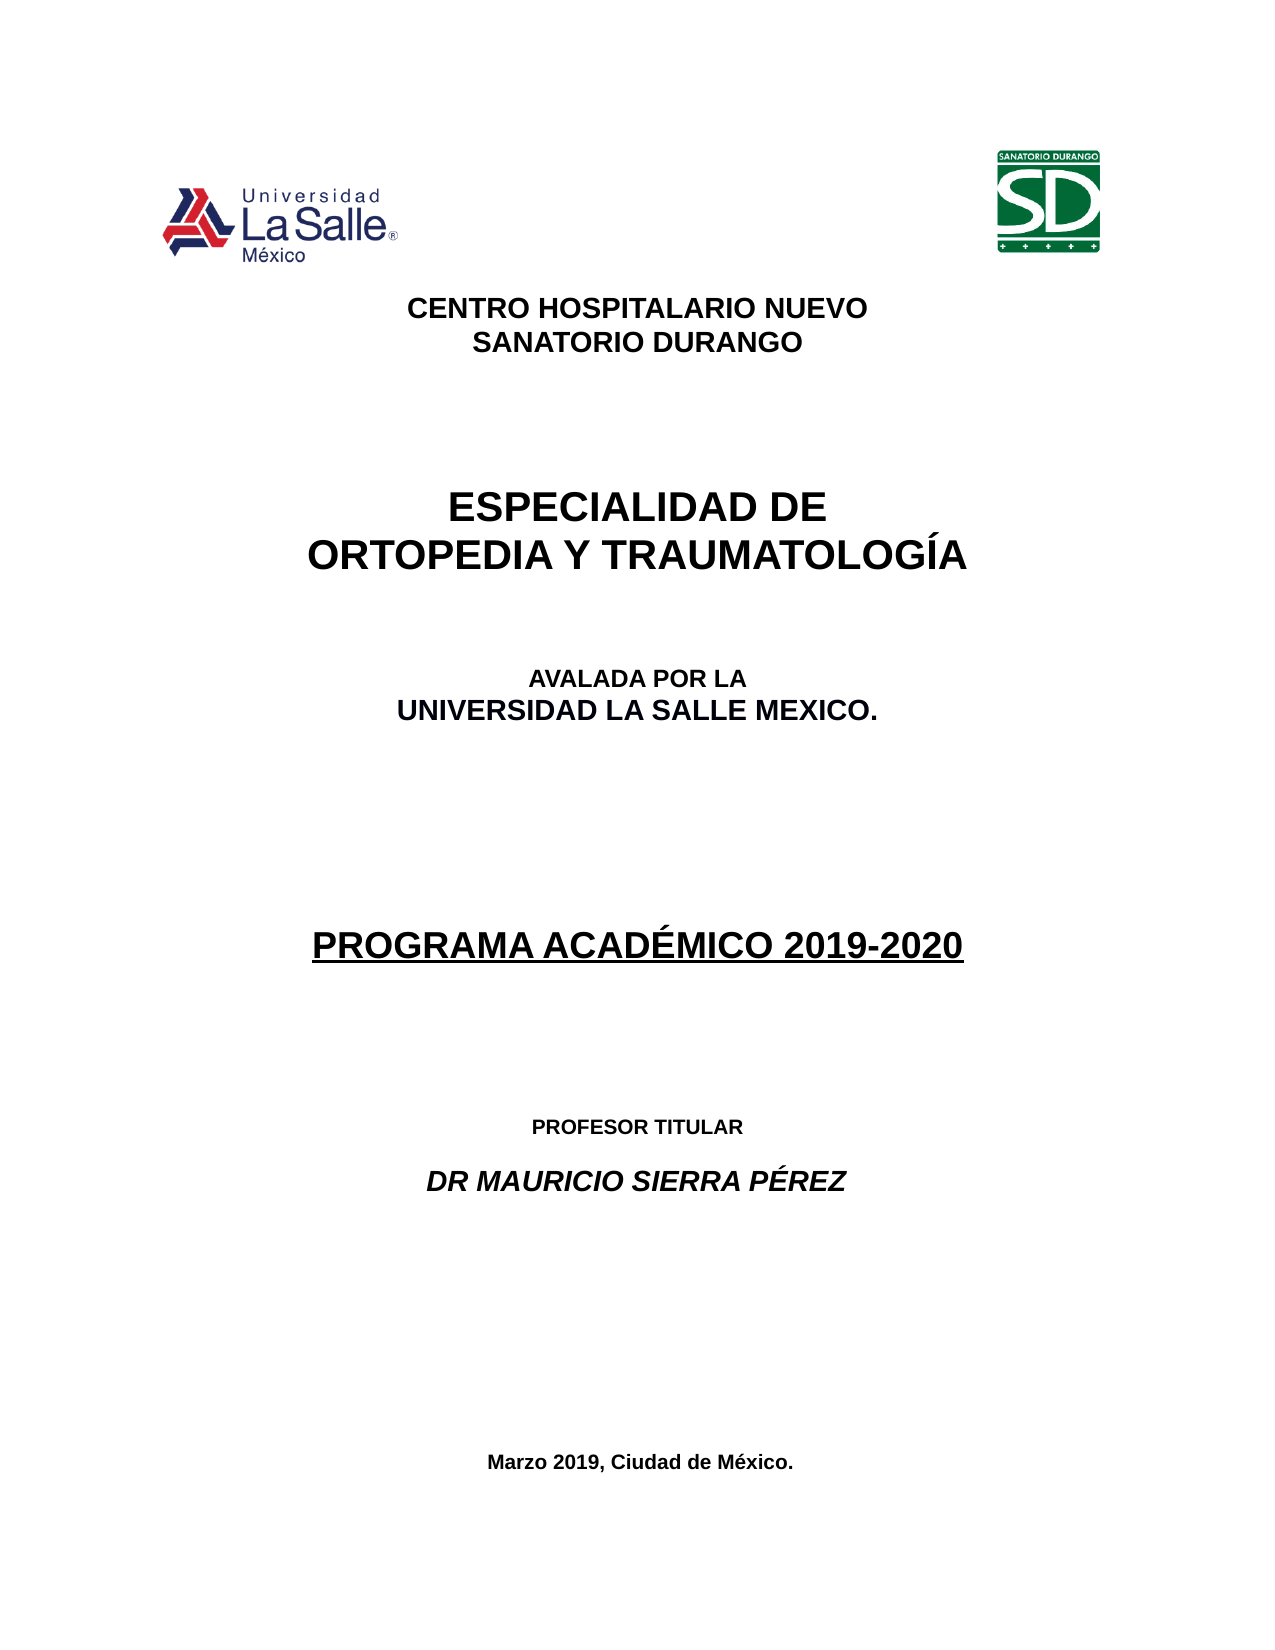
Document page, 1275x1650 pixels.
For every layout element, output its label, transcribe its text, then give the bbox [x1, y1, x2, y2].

title PROFESOR TITULAR [177, 1115, 1098, 1139]
text ORTOPEDIA Y TRAUMATOLOGÍA [177, 530, 1098, 578]
text ESPECIALIDAD DE [177, 482, 1098, 530]
picture [79, 148, 462, 290]
picture [995, 148, 1102, 255]
title CENTRO HOSPITALARIO NUEVO [177, 291, 1098, 325]
text PROGRAMA ACADÉMICO 2019-2020 [177, 923, 1098, 966]
subtitle DR MAURICIO SIERRA PÉREZ [177, 1164, 1098, 1198]
text UNIVERSIDAD LA SALLE MEXICO. [177, 693, 1098, 727]
text AVALADA POR LA [177, 664, 1098, 693]
title SANATORIO DURANGO [177, 325, 1098, 358]
title Marzo 2019, Ciudad de México. [177, 1450, 1098, 1474]
